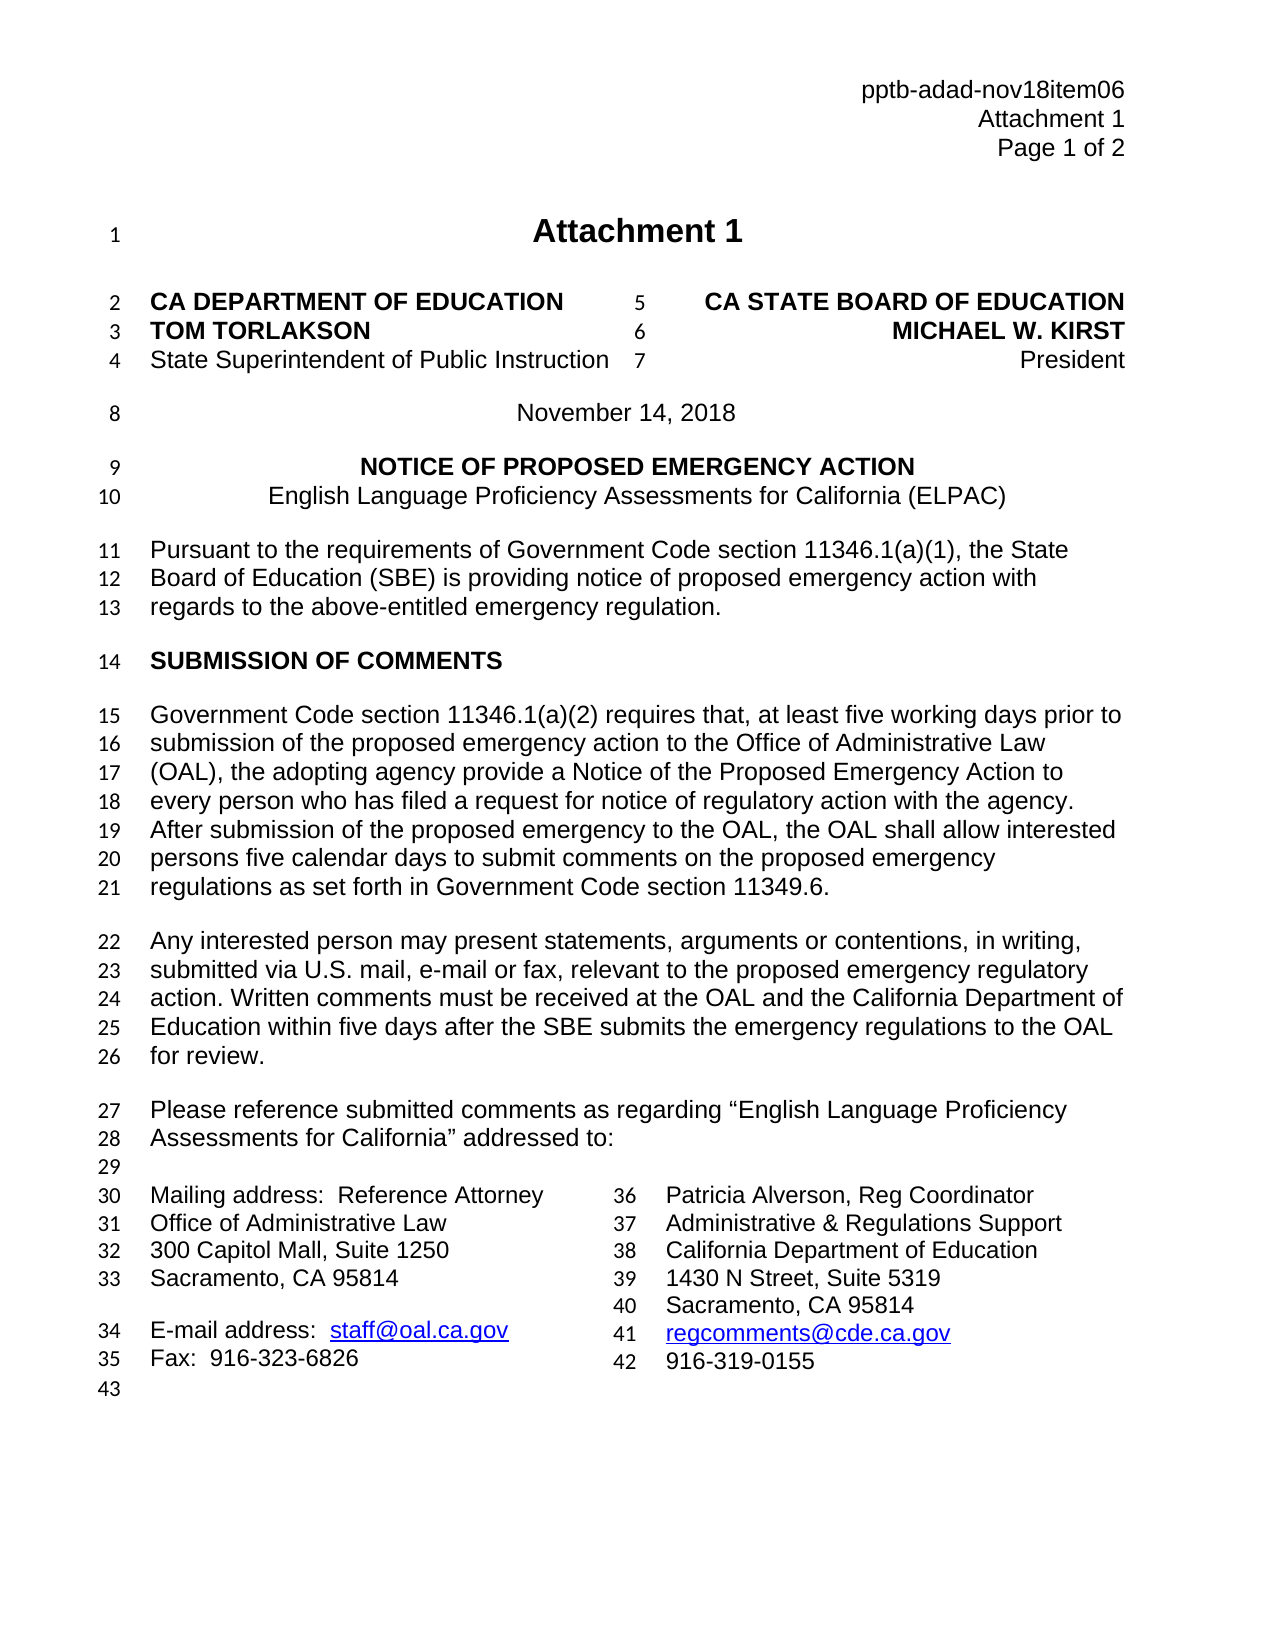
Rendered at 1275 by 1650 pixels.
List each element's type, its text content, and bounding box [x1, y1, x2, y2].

text 1430 N Street, Suite 5319 [666, 1264, 1125, 1291]
text Sacramento, CA 95814 [150, 1264, 609, 1291]
text President [675, 345, 1125, 373]
text E-mail address: staff@oal.ca.gov [150, 1316, 609, 1344]
text Pursuant to the requirements of Government Code section 11346.1(a)(1), the State Board of Education (SBE) is providing notice of proposed emergency action with regards to the above-entitled emergency regulation. [150, 535, 1125, 621]
text regcomments@cde.ca.gov [666, 1319, 1125, 1347]
text Any interested person may present statements, arguments or contentions, in writing, submitted via U.S. mail, e-mail or fax, relevant to the proposed emergency regulatory action. Written comments must be received at the OAL and the California Department of Education within five days after the SBE submits the emergency regulations to the OAL for review. [150, 926, 1125, 1070]
text CA DEPARTMENT OF EDUCATION TOM TORLAKSON [150, 287, 600, 345]
text Government Code section 11346.1(a)(2) requires that, at least five working days prior to submission of the proposed emergency action to the Office of Administrative Law (OAL), the adopting agency provide a Notice of the Proposed Emergency Action to every person who has filed a request for notice of regulatory action with the agency. After submission of the proposed emergency to the OAL, the OAL shall allow interested persons five calendar days to submit comments on the proposed emergency regulations as set forth in Government Code section 11349.6. [150, 700, 1125, 901]
subtitle Attachment 1 [150, 211, 1125, 250]
text Sacramento, CA 95814 [666, 1291, 1125, 1319]
text SUBMISSION OF COMMENTS [150, 646, 1125, 675]
text Please reference submitted comments as regarding “English Language Proficiency Assessments for California” addressed to: [150, 1095, 1125, 1152]
text 300 Capitol Mall, Suite 1250 [150, 1236, 609, 1264]
text CA STATE BOARD OF EDUCATION [675, 287, 1125, 316]
text Fax: 916-323-6826Patricia Alverson, Reg Coordinator [150, 1344, 609, 1372]
text 916-319-0155 [666, 1347, 1125, 1374]
text MICHAEL W. KIRST [675, 316, 1125, 345]
text Office of Administrative Law [150, 1208, 609, 1236]
text State Superintendent of Public Instruction [150, 345, 628, 373]
text Mailing address: Reference Attorney [150, 1181, 609, 1208]
text November 14, 2018 [225, 398, 1027, 427]
text NOTICE OF PROPOSED EMERGENCY ACTION [150, 452, 1125, 481]
text English Language Proficiency Assessments for California (ELPAC) [150, 481, 1125, 510]
text California Department of Education [666, 1236, 1125, 1264]
text Administrative & Regulations Support [666, 1208, 1125, 1236]
